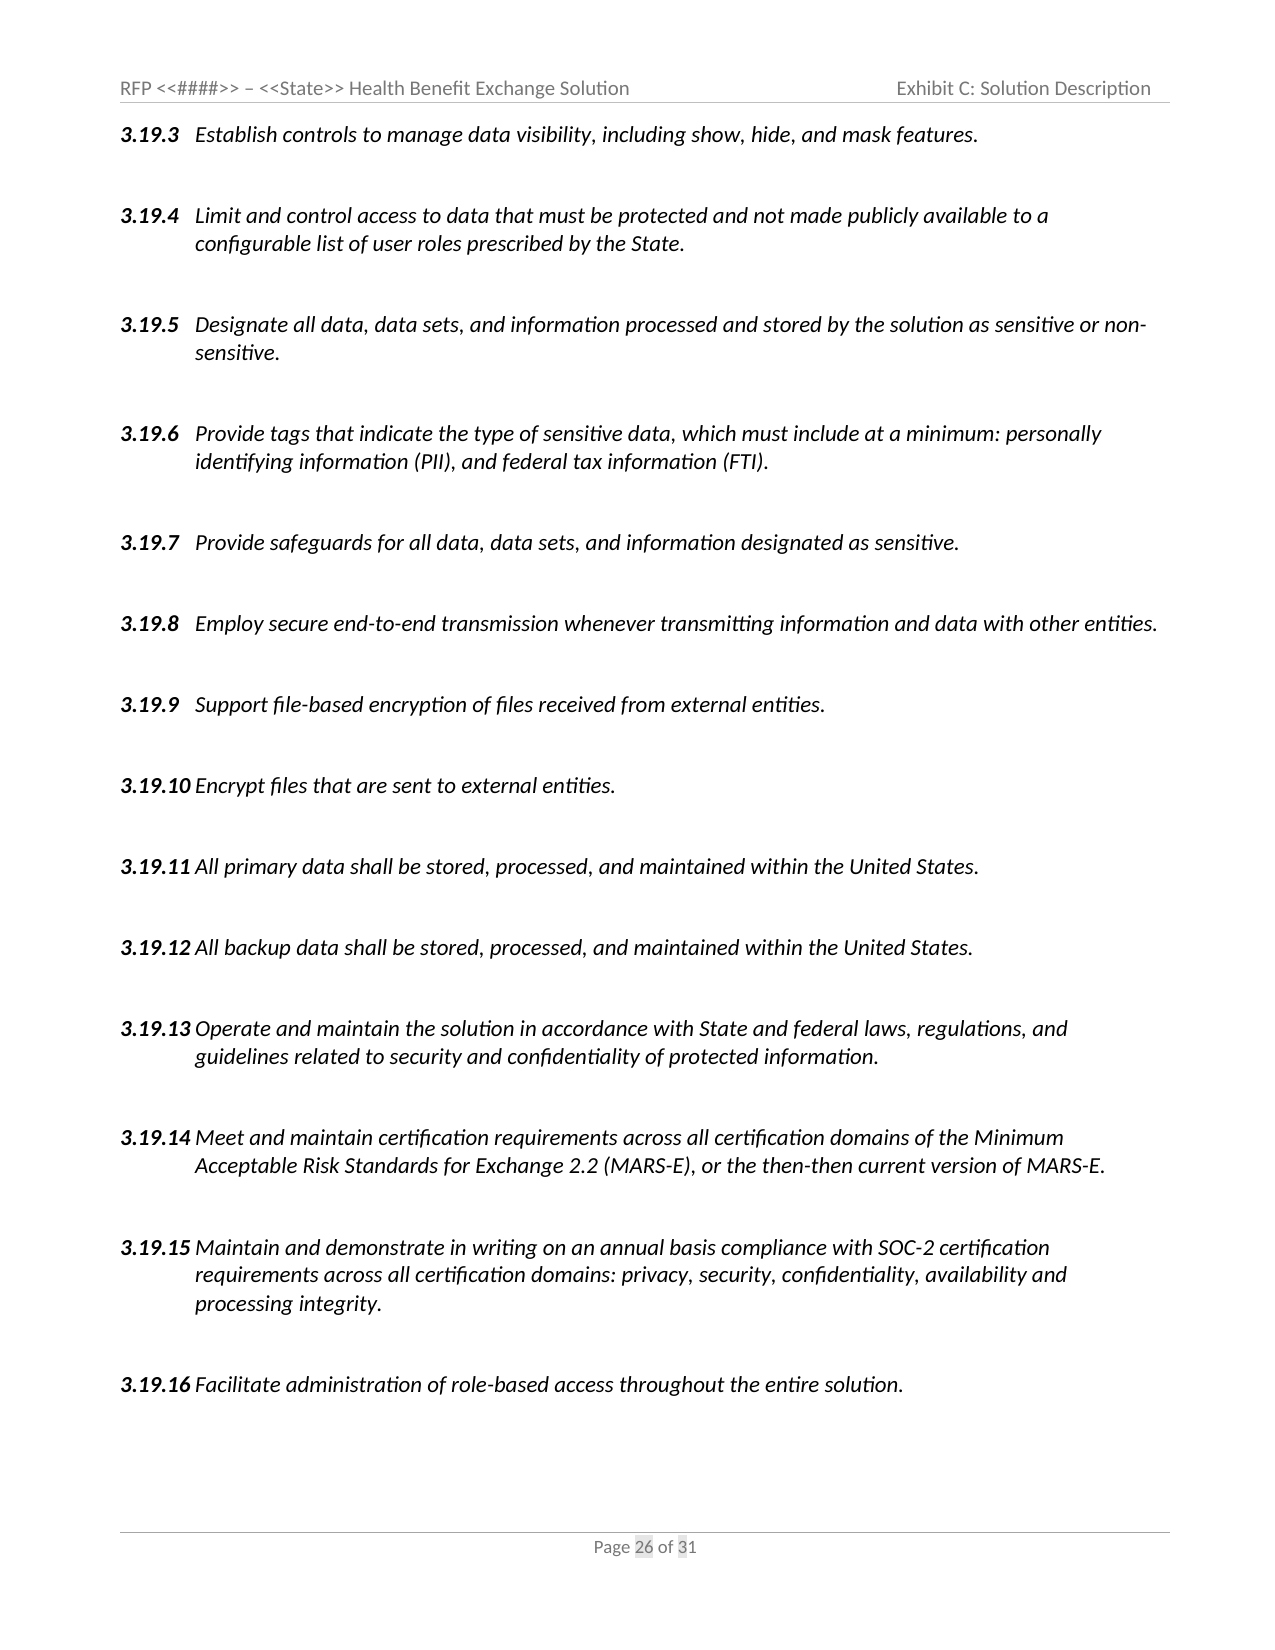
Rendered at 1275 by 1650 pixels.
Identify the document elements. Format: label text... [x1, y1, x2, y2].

subtitle Provide safeguards for all data, data sets, and information designated as sensitive. [120, 528, 1170, 556]
subtitle Support file-based encryption of files received from external entities. [120, 690, 1170, 718]
subtitle Provide tags that indicate the type of sensitive data, which must include at a minimum: personally identifying information (PII), and federal tax information (FTI). [120, 419, 1170, 475]
subtitle All primary data shall be stored, processed, and maintained within the United States. [120, 852, 1170, 880]
subtitle Encrypt files that are sent to external entities. [120, 771, 1170, 799]
subtitle Operate and maintain the solution in accordance with State and federal laws, regulations, and guidelines related to security and confidentiality of protected information. [120, 1014, 1170, 1071]
subtitle Limit and control access to data that must be protected and not made publicly available to a configurable list of user roles prescribed by the State. [120, 201, 1170, 257]
subtitle Maintain and demonstrate in writing on an annual basis compliance with SOC-2 certification requirements across all certification domains: privacy, security, confidentiality, availability and processing integrity. [120, 1233, 1170, 1317]
subtitle Establish controls to manage data visibility, including show, hide, and mask features. [120, 120, 1170, 148]
subtitle Facilitate administration of role-based access throughout the entire solution. [120, 1370, 1170, 1398]
subtitle Designate all data, data sets, and information processed and stored by the solution as sensitive or non-sensitive. [120, 310, 1170, 366]
subtitle Meet and maintain certification requirements across all certification domains of the Minimum Acceptable Risk Standards for Exchange 2.2 (MARS-E), or the then-then current version of MARS-E. [120, 1123, 1170, 1179]
subtitle All backup data shall be stored, processed, and maintained within the United States. [120, 933, 1170, 961]
subtitle Employ secure end-to-end transmission whenever transmitting information and data with other entities. [120, 609, 1170, 637]
